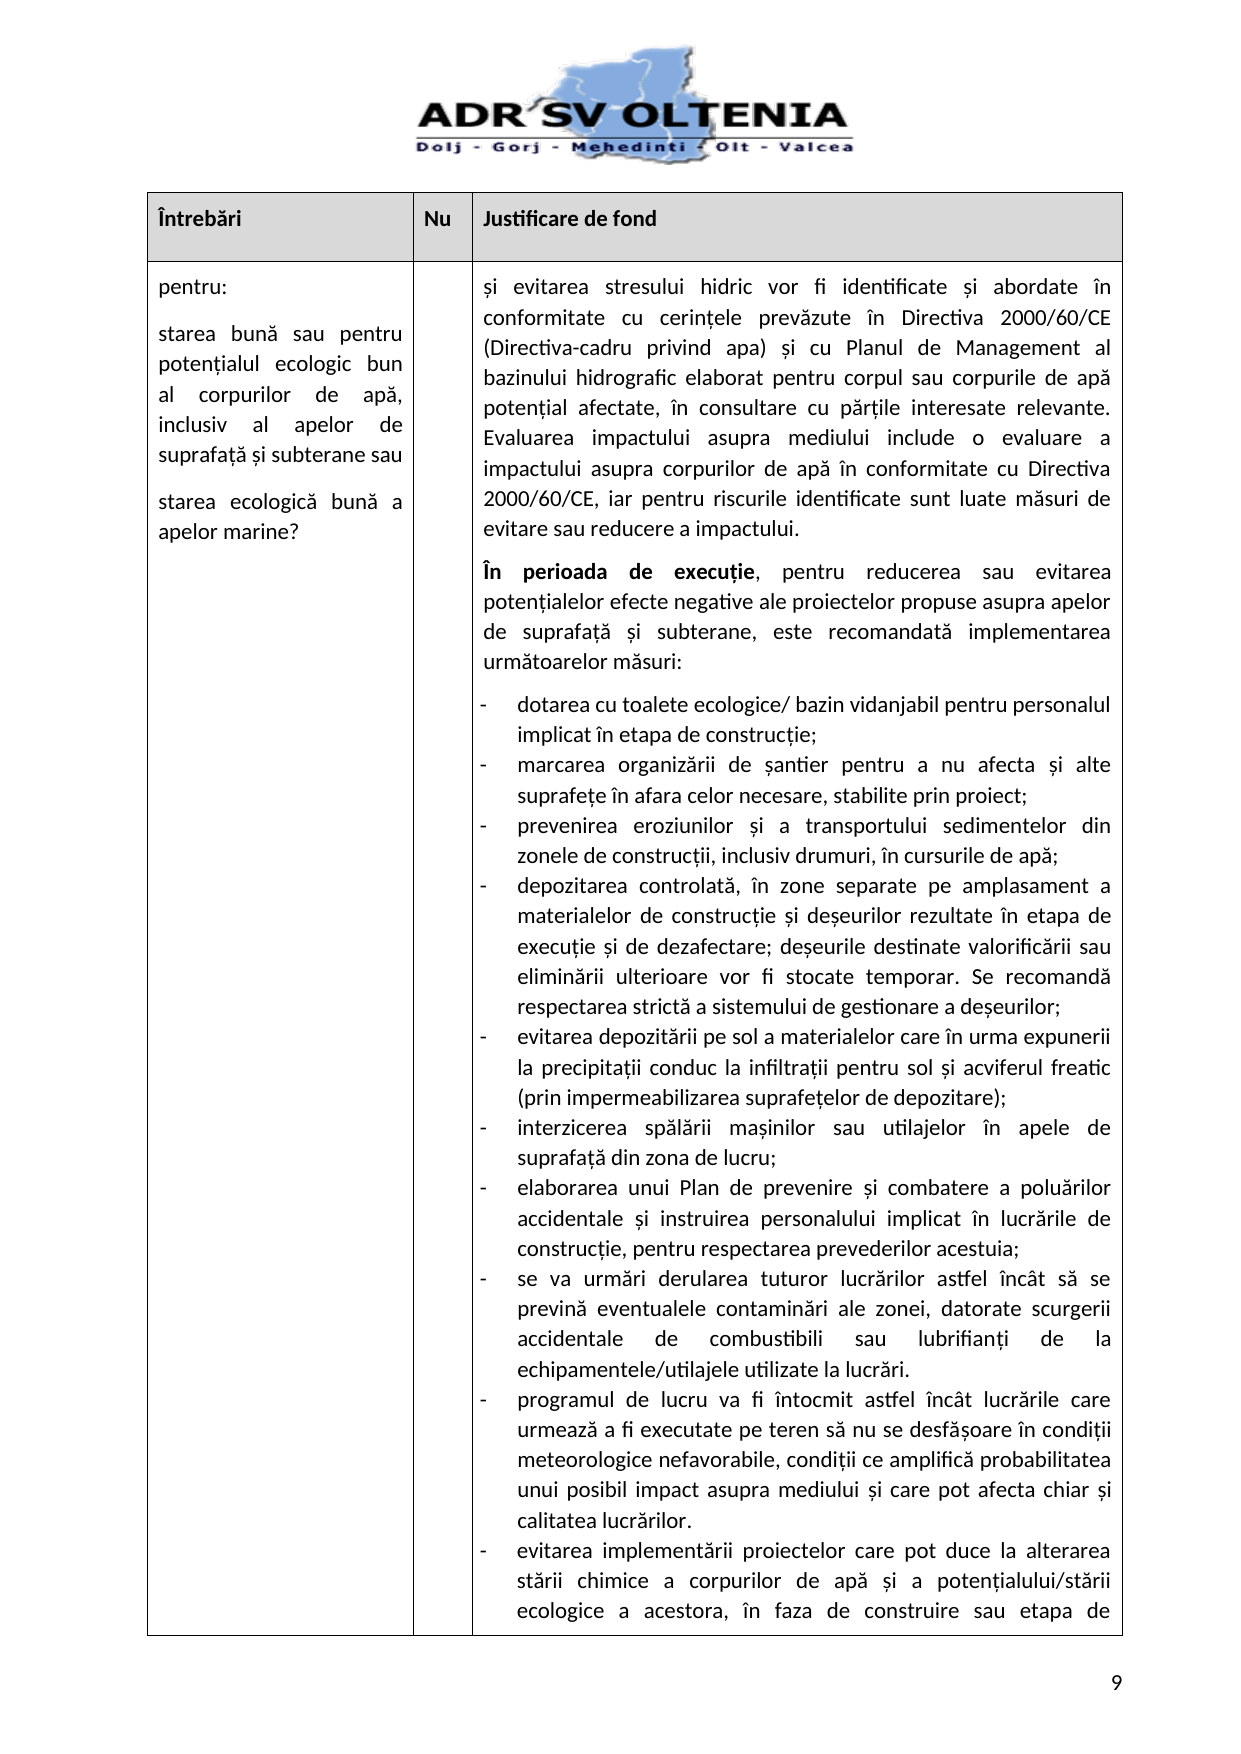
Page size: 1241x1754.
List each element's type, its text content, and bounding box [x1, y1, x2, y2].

picture [411, 44, 859, 165]
table_cell x [414, 262, 472, 1635]
table_header Nu [414, 193, 472, 261]
table_header Justificare de fond [473, 193, 1122, 261]
table_header Întrebări [148, 193, 413, 261]
